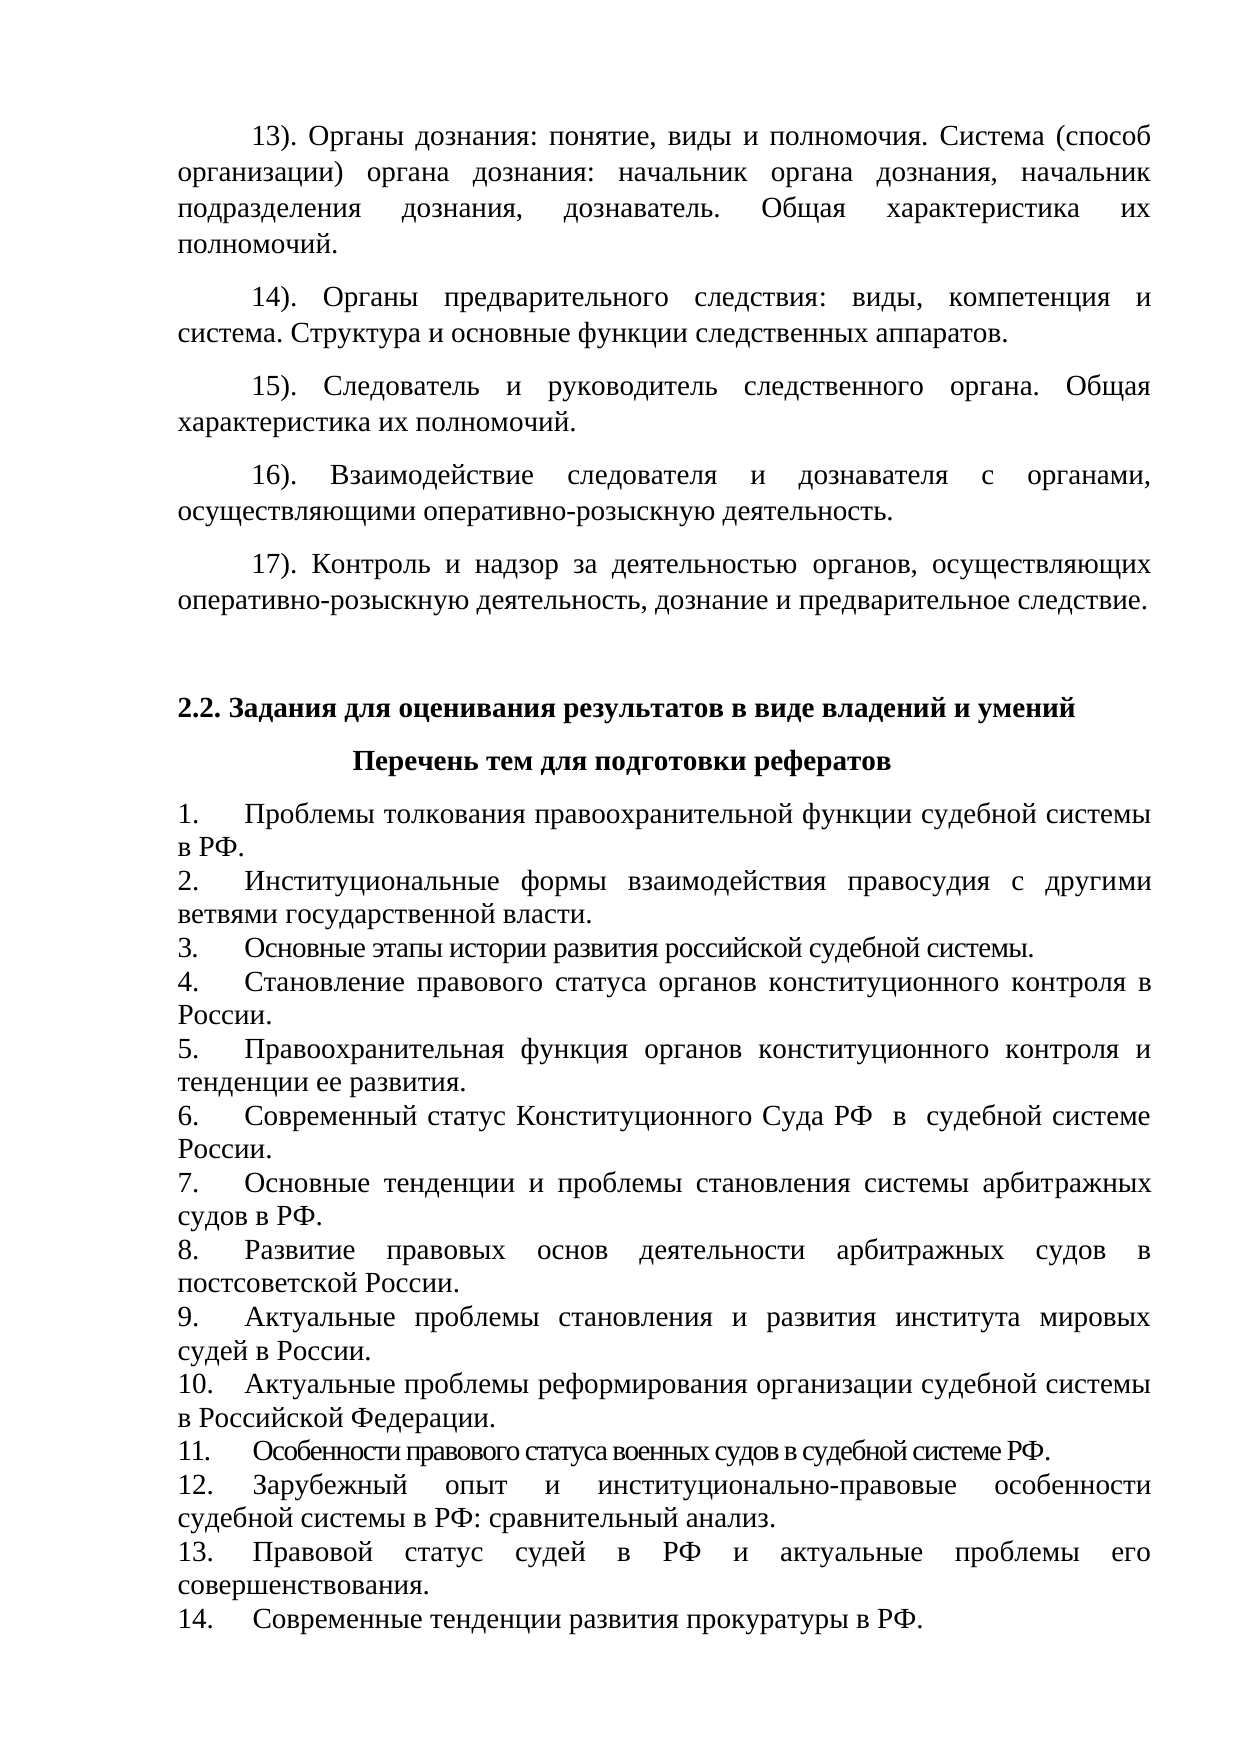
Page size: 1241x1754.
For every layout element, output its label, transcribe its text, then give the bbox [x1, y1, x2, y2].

list Проблемы толкования правоохранительной функции судебной системы в РФ. [177, 796, 1152, 863]
list Современный статус Конституционного Суда РФ в судебной системе России. [177, 1098, 1152, 1165]
list Развитие правовых основ деятельности арбитражных судов в постсоветской России. [177, 1232, 1152, 1299]
list Правовой статус судей в РФ и актуальные проблемы его совершенствования. [177, 1534, 1152, 1601]
list Актуальные проблемы реформирования организации судебной системы в Российской Федерации. [177, 1366, 1152, 1433]
text 13). Органы дознания: понятие, виды и полномочия. Система (способ организации) органа дознания: начальник органа дознания, начальник подразделения дознания, дознаватель. Общая характеристика их полномочий. [177, 118, 1152, 260]
list Основные этапы истории развития российской судебной системы. [177, 930, 1152, 964]
list Особенности правового статуса военных судов в судебной системе РФ. [177, 1433, 1152, 1467]
text Перечень тем для подготовки рефератов [177, 743, 1152, 777]
list Институциональные формы взаимодействия правосудия с другими ветвями государственной власти. [177, 863, 1152, 930]
list Современные тенденции развития прокуратуры в РФ. [177, 1601, 1152, 1634]
text 16). Взаимодействие следователя и дознавателя с органами, осуществляющими оперативно-розыскную деятельность. [177, 457, 1152, 527]
text 2.2. Задания для оценивания результатов в виде владений и умений [177, 690, 1152, 724]
text 17). Контроль и надзор за деятельностью органов, осуществляющих оперативно-розыскную деятельность, дознание и предварительное следствие. [177, 546, 1152, 616]
list Становление правового статуса органов конституционного контроля в России. [177, 964, 1152, 1031]
list Зарубежный опыт и институционально-правовые особенности судебной системы в РФ: сравнительный анализ. [177, 1467, 1152, 1534]
text 14). Органы предварительного следствия: виды, компетенция и система. Структура и основные функции следственных аппаратов. [177, 279, 1152, 349]
list Основные тенденции и проблемы становления системы арбитражных судов в РФ. [177, 1165, 1152, 1232]
list Актуальные проблемы становления и развития института мировых судей в России. [177, 1299, 1152, 1366]
text 15). Следователь и руководитель следственного органа. Общая характеристика их полномочий. [177, 368, 1152, 438]
list Правоохранительная функция органов конституционного контроля и тенденции ее развития. [177, 1031, 1152, 1098]
